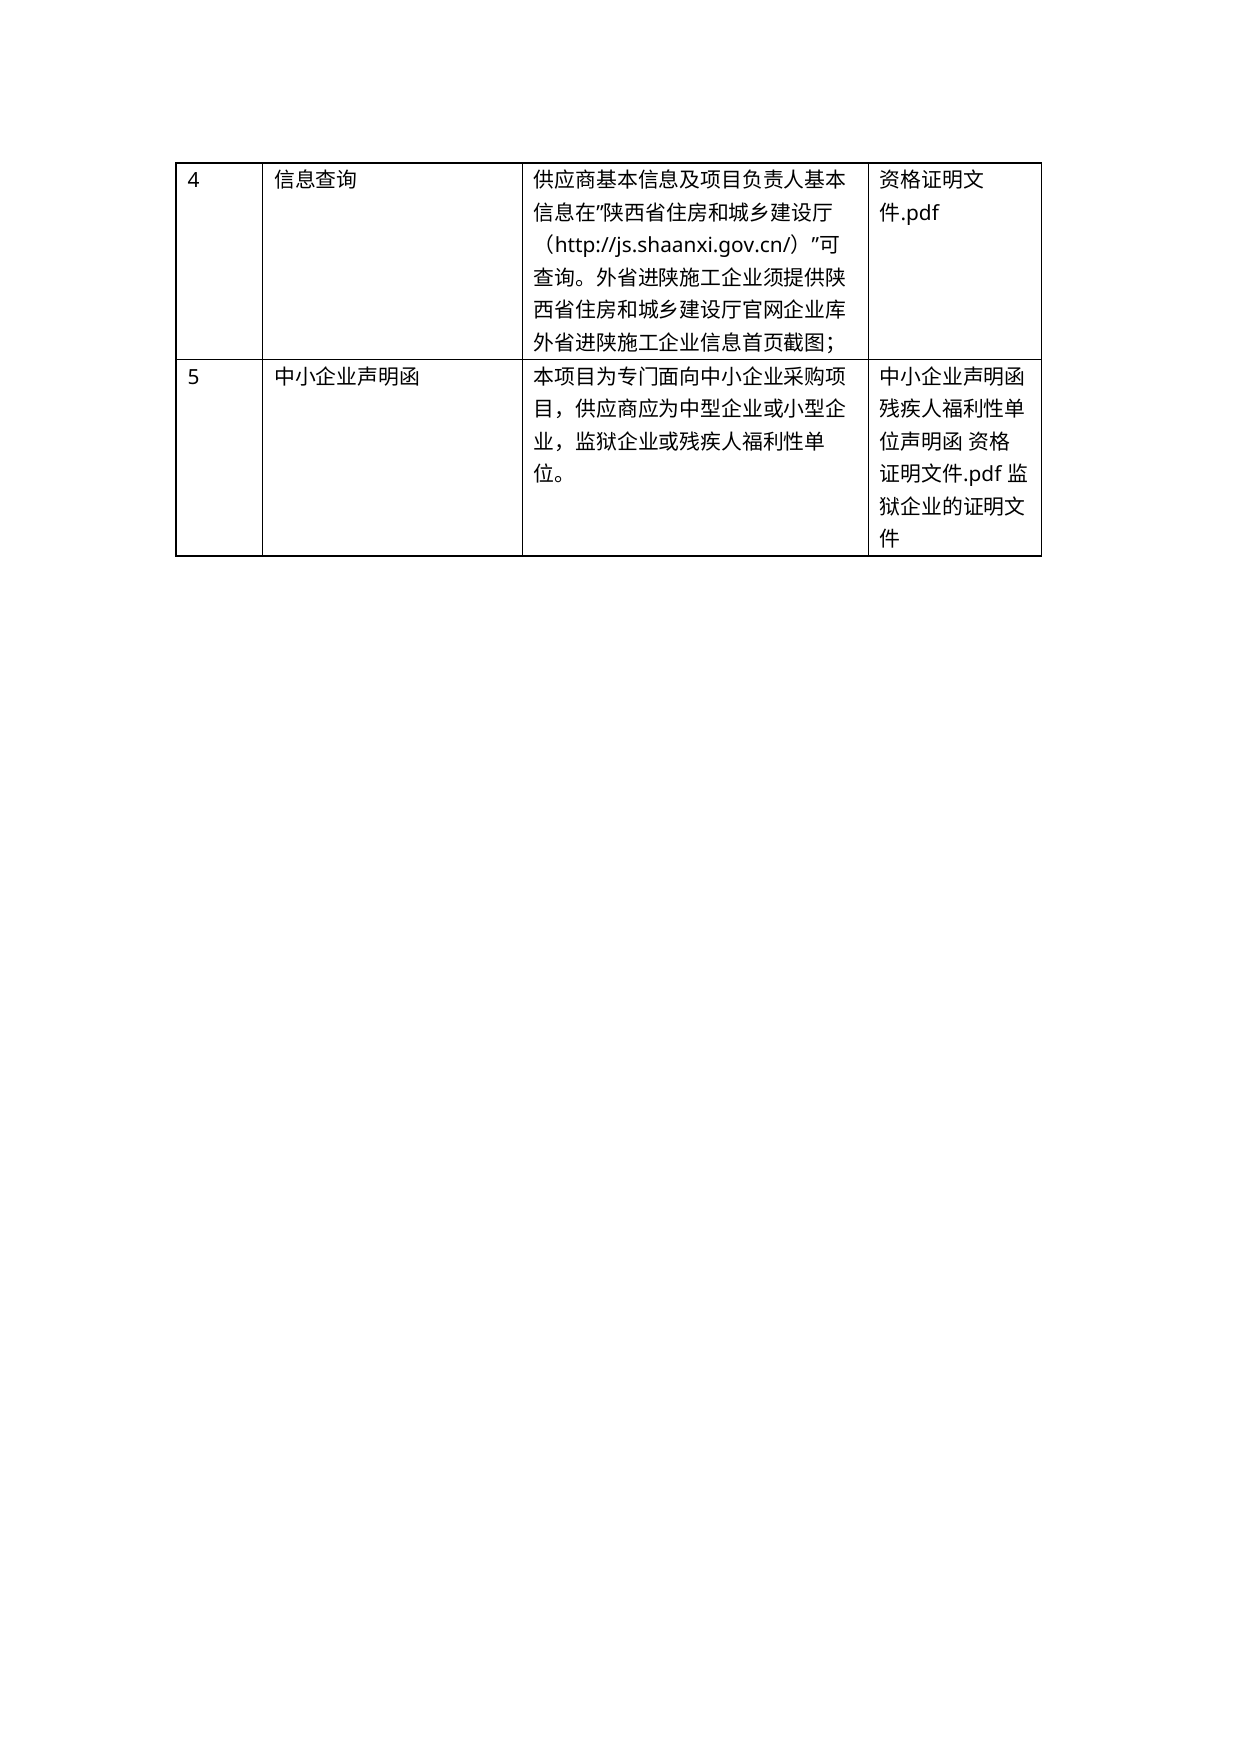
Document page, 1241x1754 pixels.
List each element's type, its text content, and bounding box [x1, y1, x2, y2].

table_cell 资格证明文件.pdf [869, 164, 1041, 358]
table_cell 本项目为专门面向中小企业采购项目，供应商应为中型企业或小型企业，监狱企业或残疾人福利性单位。 [523, 360, 868, 555]
table_cell 中小企业声明函 残疾人福利性单位声明函 资格证明文件.pdf 监狱企业的证明文件 [869, 360, 1041, 555]
table_cell 4 [177, 164, 262, 358]
table_cell 供应商基本信息及项目负责人基本信息在”陕西省住房和城乡建设厅（http://js.shaanxi.gov.cn/）”可 查询。外省进陕施工企业须提供陕西省住房和城乡建设厅官网企业库外省进陕施工企业信息首页截图； [523, 164, 868, 358]
table_cell 中小企业声明函 [263, 360, 522, 555]
table_cell 信息查询 [263, 164, 522, 358]
table_cell 5 [177, 360, 262, 555]
